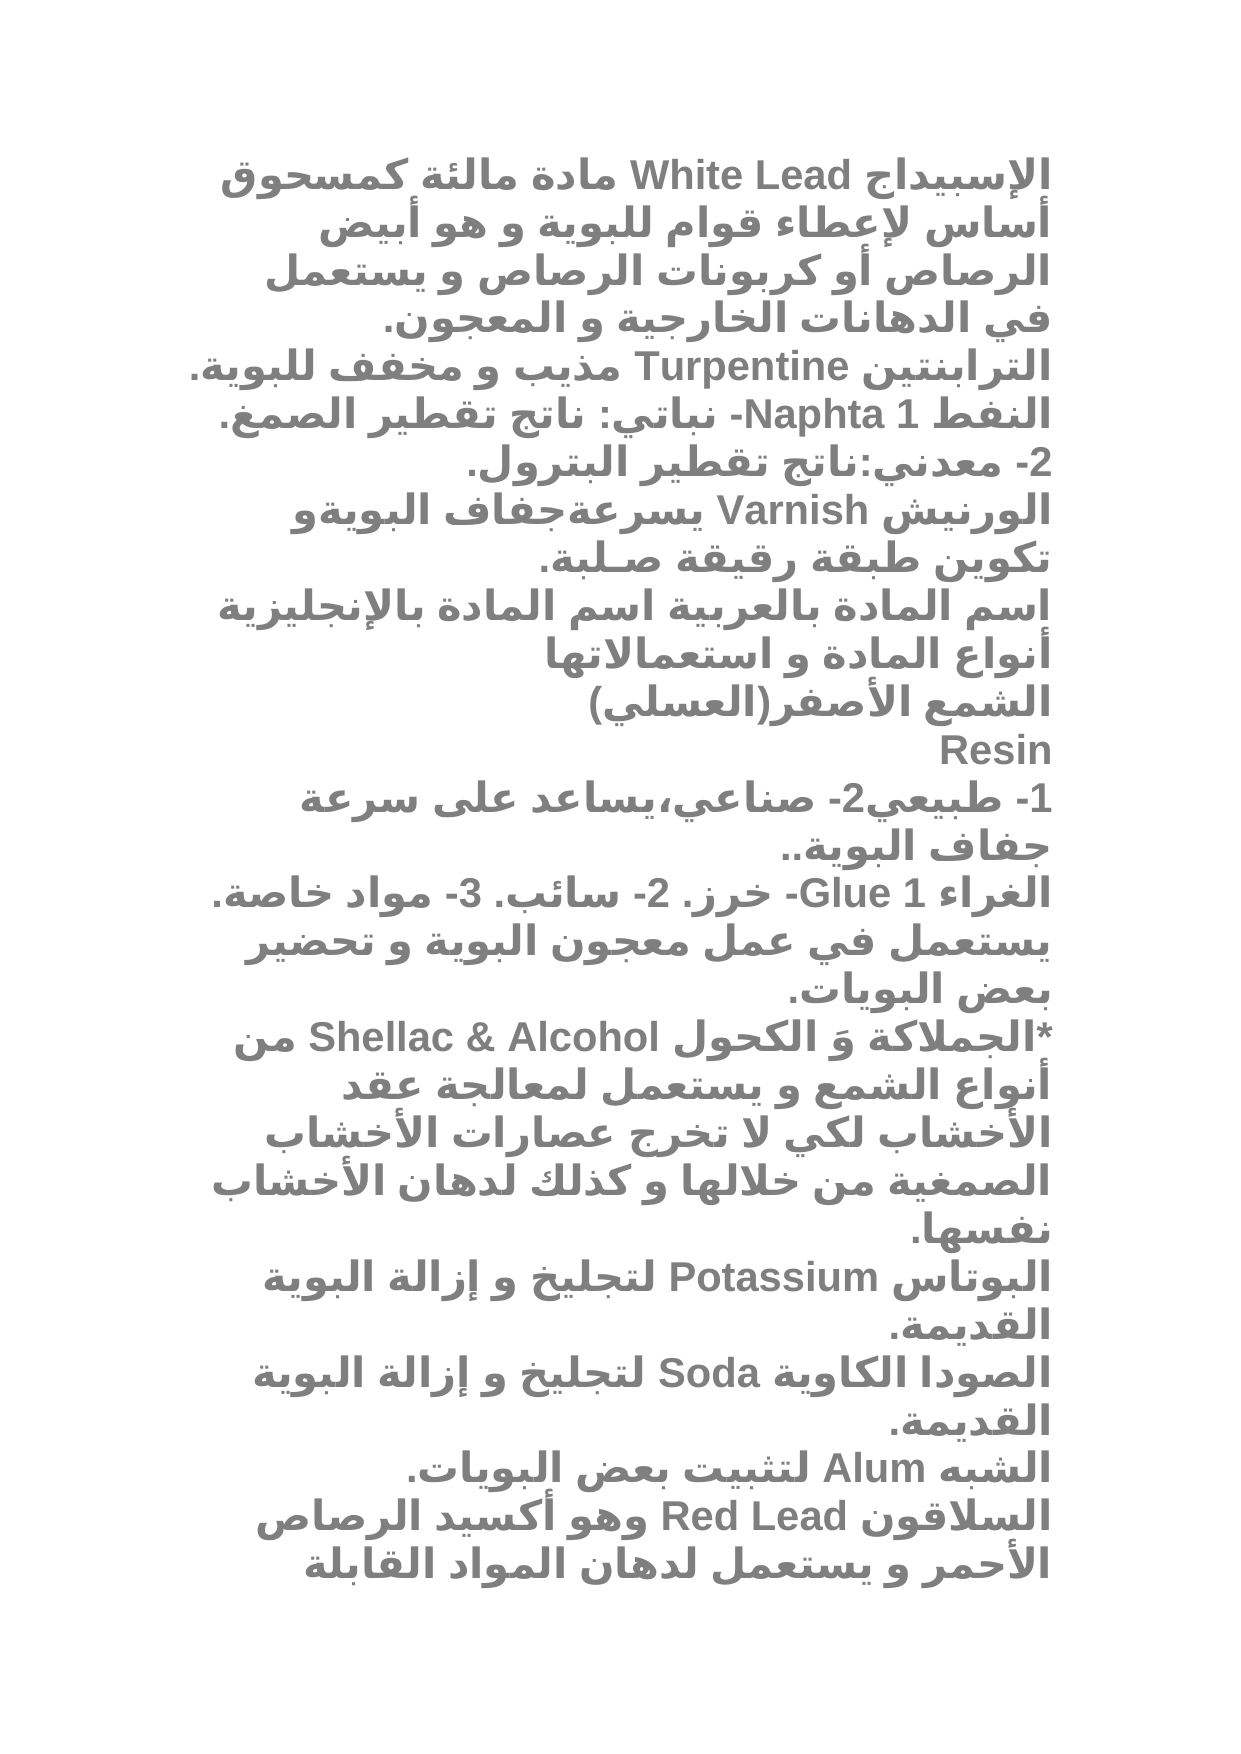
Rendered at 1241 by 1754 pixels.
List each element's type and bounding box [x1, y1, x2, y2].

text [187, 150, 1053, 1587]
